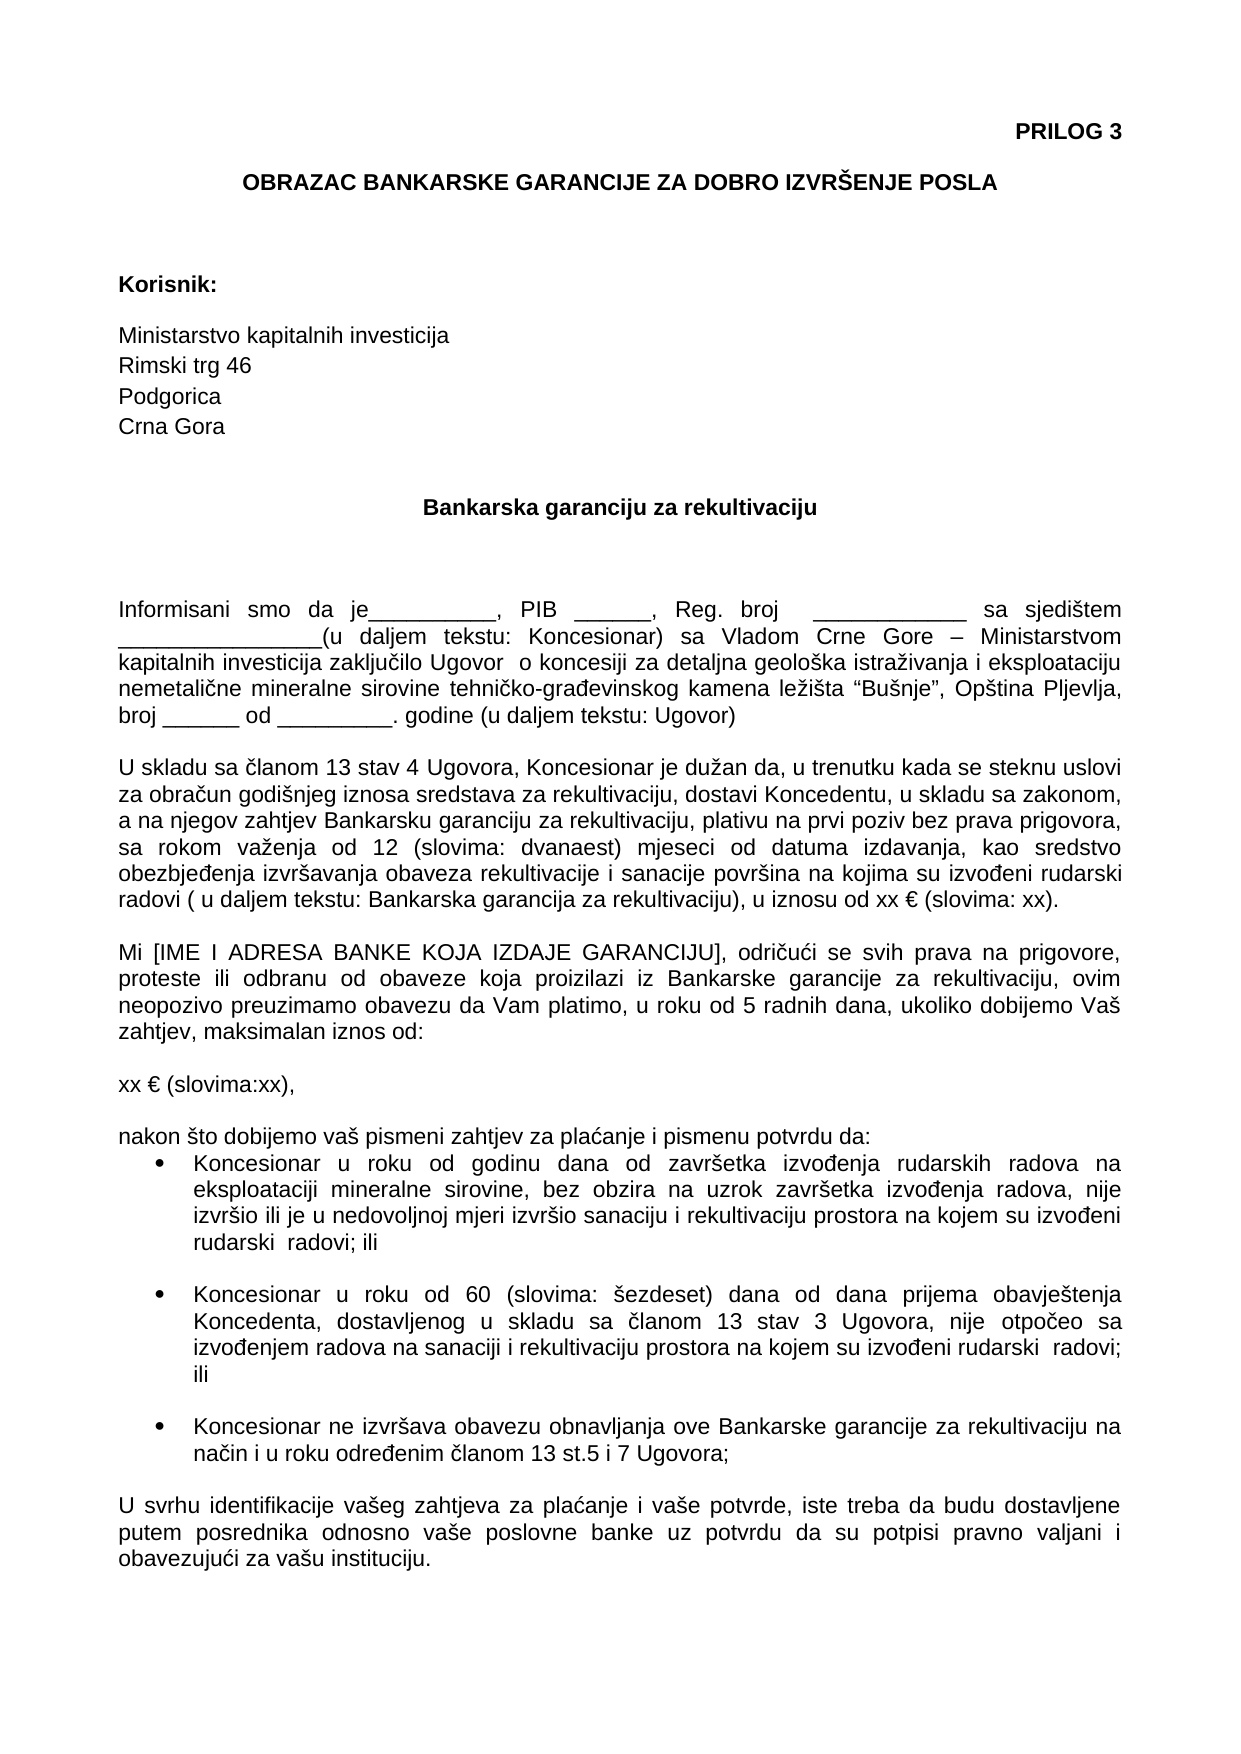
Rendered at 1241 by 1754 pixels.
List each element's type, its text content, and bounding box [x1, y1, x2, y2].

list Koncesionar u roku od 60 (slovima: šezdeset) dana od dana prijema obavještenja Koncedenta, dostavljenog u skladu sa članom 13 stav 3 Ugovora, nije otpočeo sa izvođenjem radova na sanaciji i rekultivaciju prostora na kojem su izvođeni rudarski radovi; ili [156, 1281, 1122, 1387]
text Ministarstvo kapitalnih investicija [118, 322, 1122, 349]
text xx € (slovima:xx), [118, 1071, 1122, 1097]
text Podgorica [118, 383, 1122, 409]
text PRILOG 3 [118, 118, 1122, 144]
text Mi [IME I ADRESA BANKE KOJA IZDAJE GARANCIJU], odričući se svih prava na prigovore, proteste ili odbranu od obaveze koja proizilazi iz Bankarske garancije za rekultivaciju, ovim neopozivo preuzimamo obavezu da Vam platimo, u roku od 5 radnih dana, ukoliko dobijemo Vaš zahtjev, maksimalan iznos od: [118, 939, 1122, 1044]
text nakon što dobijemo vaš pismeni zahtjev za plaćanje i pismenu potvrdu da: [118, 1123, 1122, 1150]
text OBRAZAC BANKARSKE GARANCIJE ZA DOBRO IZVRŠENJE POSLA [118, 169, 1122, 196]
text Crna Gora [118, 413, 1122, 439]
text U svrhu identifikacije vašeg zahtjeva za plaćanje i vaše potvrde, iste treba da budu dostavljene putem posrednika odnosno vaše poslovne banke uz potvrdu da su potpisi pravno valjani i obavezujući za vašu instituciju. [118, 1492, 1122, 1571]
text Rimski trg 46 [118, 352, 1122, 379]
text Bankarska garanciju za rekultivaciju [118, 494, 1122, 521]
text Korisnik: [118, 271, 1122, 298]
list Koncesionar ne izvršava obavezu obnavljanja ove Bankarske garancije za rekultivaciju na način i u roku određenim članom 13 st.5 i 7 Ugovora; [156, 1413, 1122, 1466]
list Koncesionar u roku od godinu dana od završetka izvođenja rudarskih radova na eksploataciji mineralne sirovine, bez obzira na uzrok završetka izvođenja radova, nije izvršio ili je u nedovoljnoj mjeri izvršio sanaciju i rekultivaciju prostora na kojem su izvođeni rudarski radovi; ili [156, 1150, 1122, 1255]
text Informisani smo da je__________, PIB ______, Reg. broj ____________ sa sjedištem ________________(u daljem tekstu: Koncesionar) sa Vladom Crne Gore – Ministarstvom kapitalnih investicija zaključilo Ugovor o koncesiji za detaljna geološka istraživanja i eksploataciju nemetalične mineralne sirovine tehničko-građevinskog kamena ležišta “Bušnje”, Opština Pljevlja, broj ______ od _________. godine (u daljem tekstu: Ugovor) [118, 596, 1122, 728]
text U skladu sa članom 13 stav 4 Ugovora, Koncesionar je dužan da, u trenutku kada se steknu uslovi za obračun godišnjeg iznosa sredstava za rekultivaciju, dostavi Koncedentu, u skladu sa zakonom, a na njegov zahtjev Bankarsku garanciju za rekultivaciju, plativu na prvi poziv bez prava prigovora, sa rokom važenja od 12 (slovima: dvanaest) mjeseci od datuma izdavanja, kao sredstvo obezbjeđenja izvršavanja obaveza rekultivacije i sanacije površina na kojima su izvođeni rudarski radovi ( u daljem tekstu: Bankarska garancija za rekultivaciju), u iznosu od xx € (slovima: xx). [118, 754, 1122, 912]
